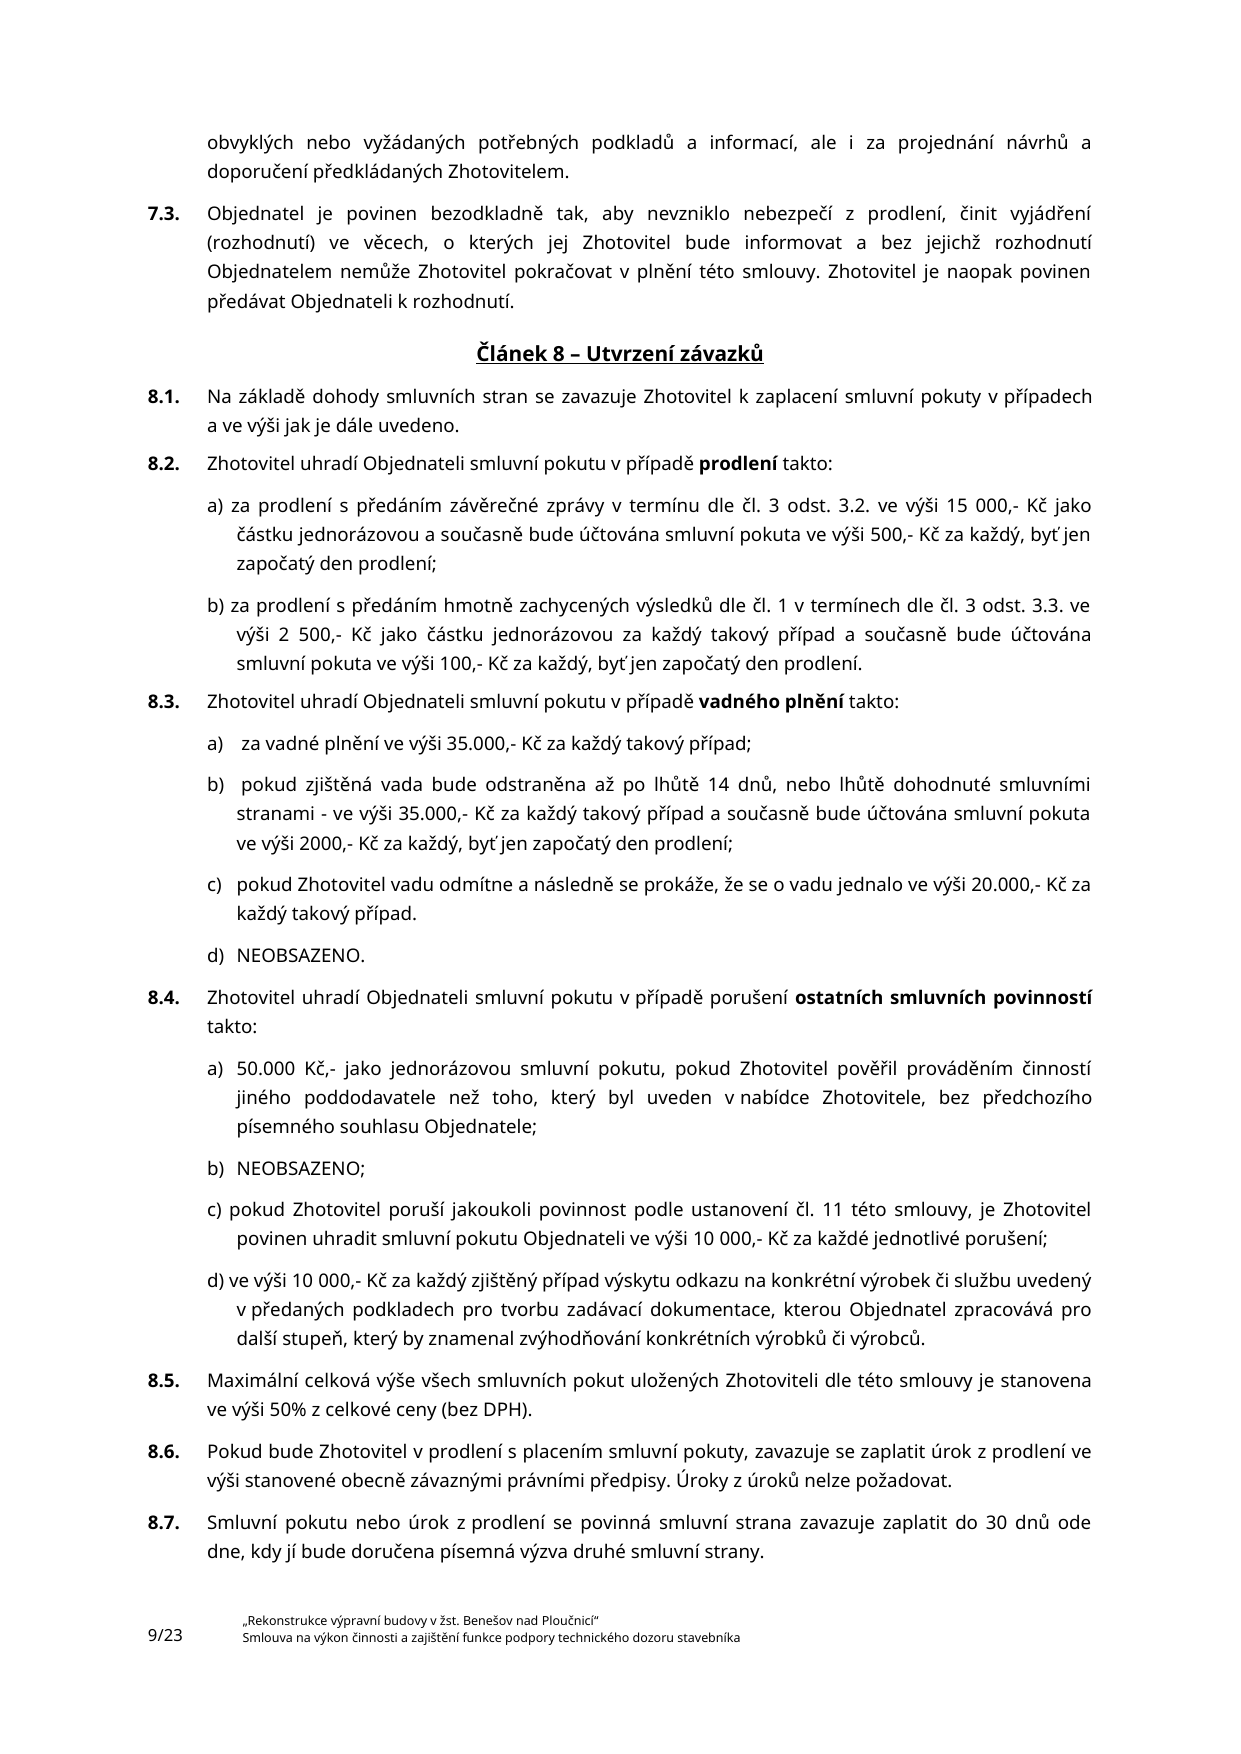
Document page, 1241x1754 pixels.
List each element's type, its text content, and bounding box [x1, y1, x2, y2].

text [148, 126, 1092, 185]
text a) za vadné plnění ve výši 35.000,- Kč za každý takový případ; [207, 727, 1092, 756]
text b) NEOBSAZENO; [207, 1152, 1092, 1181]
text a) za prodlení s předáním závěrečné zprávy v termínu dle čl. 3 odst. 3.2. ve výši 15 000,- Kč jako částku jednorázovou a současně bude účtována smluvní pokuta ve výši 500,- Kč za každý, byť jen započatý den prodlení; [207, 489, 1092, 576]
text c) pokud Zhotovitel vadu odmítne a následně se prokáže, že se o vadu jednalo ve výši 20.000,- Kč za každý takový případ. [207, 868, 1092, 927]
text 8.6. Pokud bude Zhotovitel v prodlení s placením smluvní pokuty, zavazuje se zaplatit úrok z prodlení ve výši stanovené obecně závaznými právními předpisy. Úroky z úroků nelze požadovat. [148, 1435, 1092, 1493]
text 8.1. Na základě dohody smluvních stran se zavazuje Zhotovitel k zaplacení smluvní pokuty v případech a ve výši jak je dále uvedeno. [148, 380, 1092, 438]
text 8.7. Smluvní pokutu nebo úrok z prodlení se povinná smluvní strana zavazuje zaplatit do 30 dnů ode dne, kdy jí bude doručena písemná výzva druhé smluvní strany. [148, 1506, 1092, 1564]
subtitle 8.4. Zhotovitel uhradí Objednateli smluvní pokutu v případě porušení ostatních smluvních povinností takto: [148, 981, 1092, 1039]
subtitle 8.3. Zhotovitel uhradí Objednateli smluvní pokutu v případě vadného plnění takto: [148, 689, 1092, 714]
text a) 50.000 Kč,- jako jednorázovou smluvní pokutu, pokud Zhotovitel pověřil prováděním činností jiného poddodavatele než toho, který byl uveden v nabídce Zhotovitele, bez předchozího písemného souhlasu Objednatele; [207, 1052, 1092, 1139]
text b) za prodlení s předáním hmotně zachycených výsledků dle čl. 1 v termínech dle čl. 3 odst. 3.3. ve výši 2 500,- Kč jako částku jednorázovou za každý takový případ a současně bude účtována smluvní pokuta ve výši 100,- Kč za každý, byť jen započatý den prodlení. [207, 589, 1092, 676]
text c) pokud Zhotovitel poruší jakoukoli povinnost podle ustanovení čl. 11 této smlouvy, je Zhotovitel povinen uhradit smluvní pokutu Objednateli ve výši 10 000,- Kč za každé jednotlivé porušení; [207, 1193, 1092, 1252]
text d) NEOBSAZENO. [207, 939, 1092, 968]
text 7.3. Objednatel je povinen bezodkladně tak, aby nevzniklo nebezpečí z prodlení, činit vyjádření (rozhodnutí) ve věcech, o kterých jej Zhotovitel bude informovat a bez jejichž rozhodnutí Objednatelem nemůže Zhotovitel pokračovat v plnění této smlouvy. Zhotovitel je naopak povinen předávat Objednateli k rozhodnutí. [148, 197, 1092, 314]
text b) pokud zjištěná vada bude odstraněna až po lhůtě 14 dnů, nebo lhůtě dohodnuté smluvními stranami - ve výši 35.000,- Kč za každý takový případ a současně bude účtována smluvní pokuta ve výši 2000,- Kč za každý, byť jen započatý den prodlení; [207, 768, 1092, 856]
subtitle 8.2. Zhotovitel uhradí Objednateli smluvní pokutu v případě prodlení takto: [148, 451, 1092, 476]
subtitle Článek 8 – Utvrzení závazků [148, 339, 1092, 367]
text 8.5. Maximální celková výše všech smluvních pokut uložených Zhotoviteli dle této smlouvy je stanovena ve výši 50% z celkové ceny (bez DPH). [148, 1364, 1092, 1422]
text d) ve výši 10 000,- Kč za každý zjištěný případ výskytu odkazu na konkrétní výrobek či službu uvedený v předaných podkladech pro tvorbu zadávací dokumentace, kterou Objednatel zpracovává pro další stupeň, který by znamenal zvýhodňování konkrétních výrobků či výrobců. [207, 1264, 1092, 1352]
